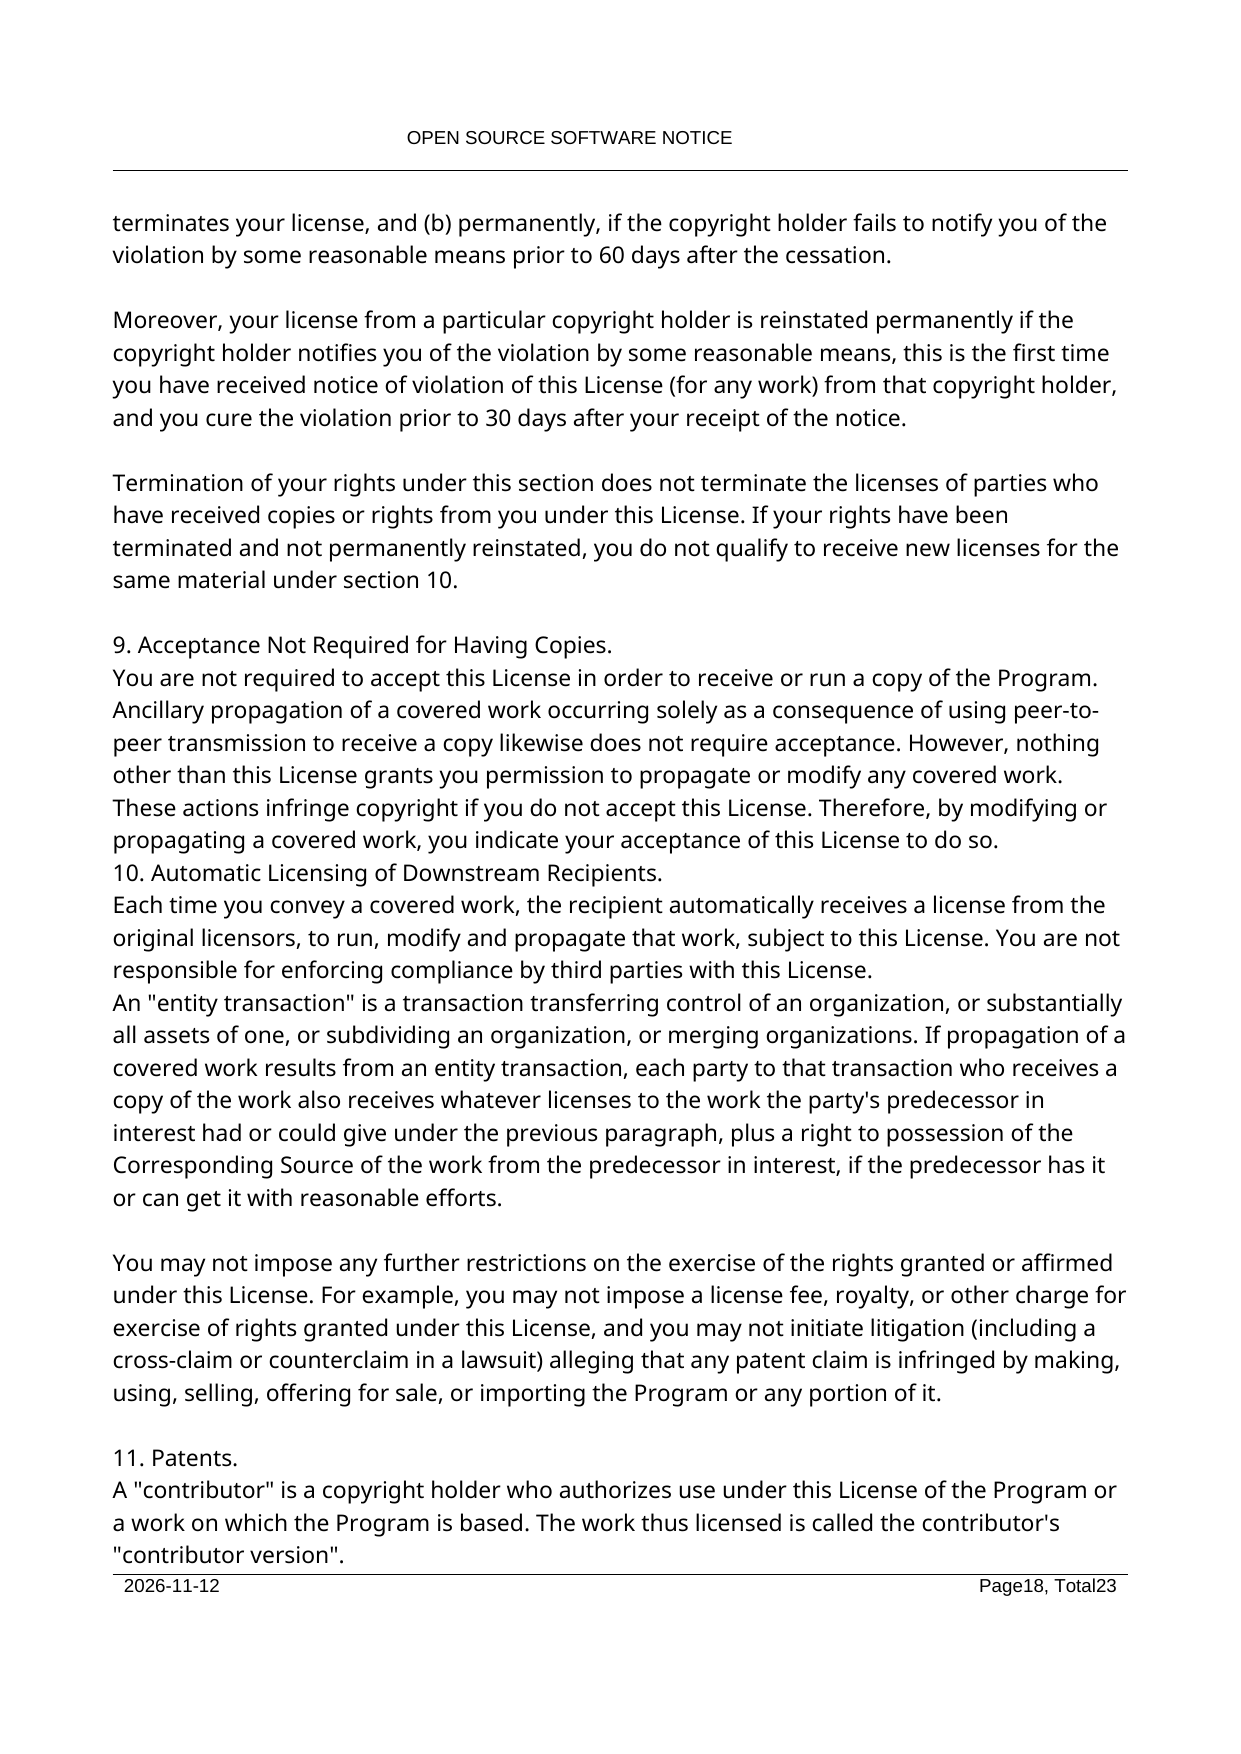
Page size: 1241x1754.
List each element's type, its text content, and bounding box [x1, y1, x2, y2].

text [112, 206, 1128, 271]
text Termination of your rights under this section does not terminate the licenses of parties who have received copies or rights from you under this License. If your rights have been terminated and not permanently reinstated, you do not qualify to receive new licenses for the same material under section 10. [112, 466, 1128, 596]
text Moreover, your license from a particular copyright holder is reinstated permanently if the copyright holder notifies you of the violation by some reasonable means, this is the first time you have received notice of violation of this License (for any work) from that copyright holder, and you cure the violation prior to 30 days after your receipt of the notice. [112, 304, 1128, 434]
text Each time you convey a covered work, the recipient automatically receives a license from the original licensors, to run, modify and propagate that work, subject to this License. You are not responsible for enforcing compliance by third parties with this License. [112, 889, 1128, 986]
text 10. Automatic Licensing of Downstream Recipients. [112, 856, 1128, 889]
text You are not required to accept this License in order to receive or run a copy of the Program. Ancillary propagation of a covered work occurring solely as a consequence of using peer-to-peer transmission to receive a copy likewise does not require acceptance. However, nothing other than this License grants you permission to propagate or modify any covered work. These actions infringe copyright if you do not accept this License. Therefore, by modifying or propagating a covered work, you indicate your acceptance of this License to do so. [112, 661, 1128, 856]
text An "entity transaction" is a transaction transferring control of an organization, or substantially all assets of one, or subdividing an organization, or merging organizations. If propagation of a covered work results from an entity transaction, each party to that transaction who receives a copy of the work also receives whatever licenses to the work the party's predecessor in interest had or could give under the previous paragraph, plus a right to possession of the Corresponding Source of the work from the predecessor in interest, if the predecessor has it or can get it with reasonable efforts. [112, 986, 1128, 1214]
text 11. Patents. [112, 1441, 1128, 1474]
text You may not impose any further restrictions on the exercise of the rights granted or affirmed under this License. For example, you may not impose a license fee, royalty, or other charge for exercise of rights granted under this License, and you may not initiate litigation (including a cross-claim or counterclaim in a lawsuit) alleging that any patent claim is infringed by making, using, selling, offering for sale, or importing the Program or any portion of it. [112, 1246, 1128, 1409]
text A "contributor" is a copyright holder who authorizes use under this License of the Program or a work on which the Program is based. The work thus licensed is called the contributor's "contributor version". [112, 1474, 1128, 1571]
text 9. Acceptance Not Required for Having Copies. [112, 629, 1128, 661]
